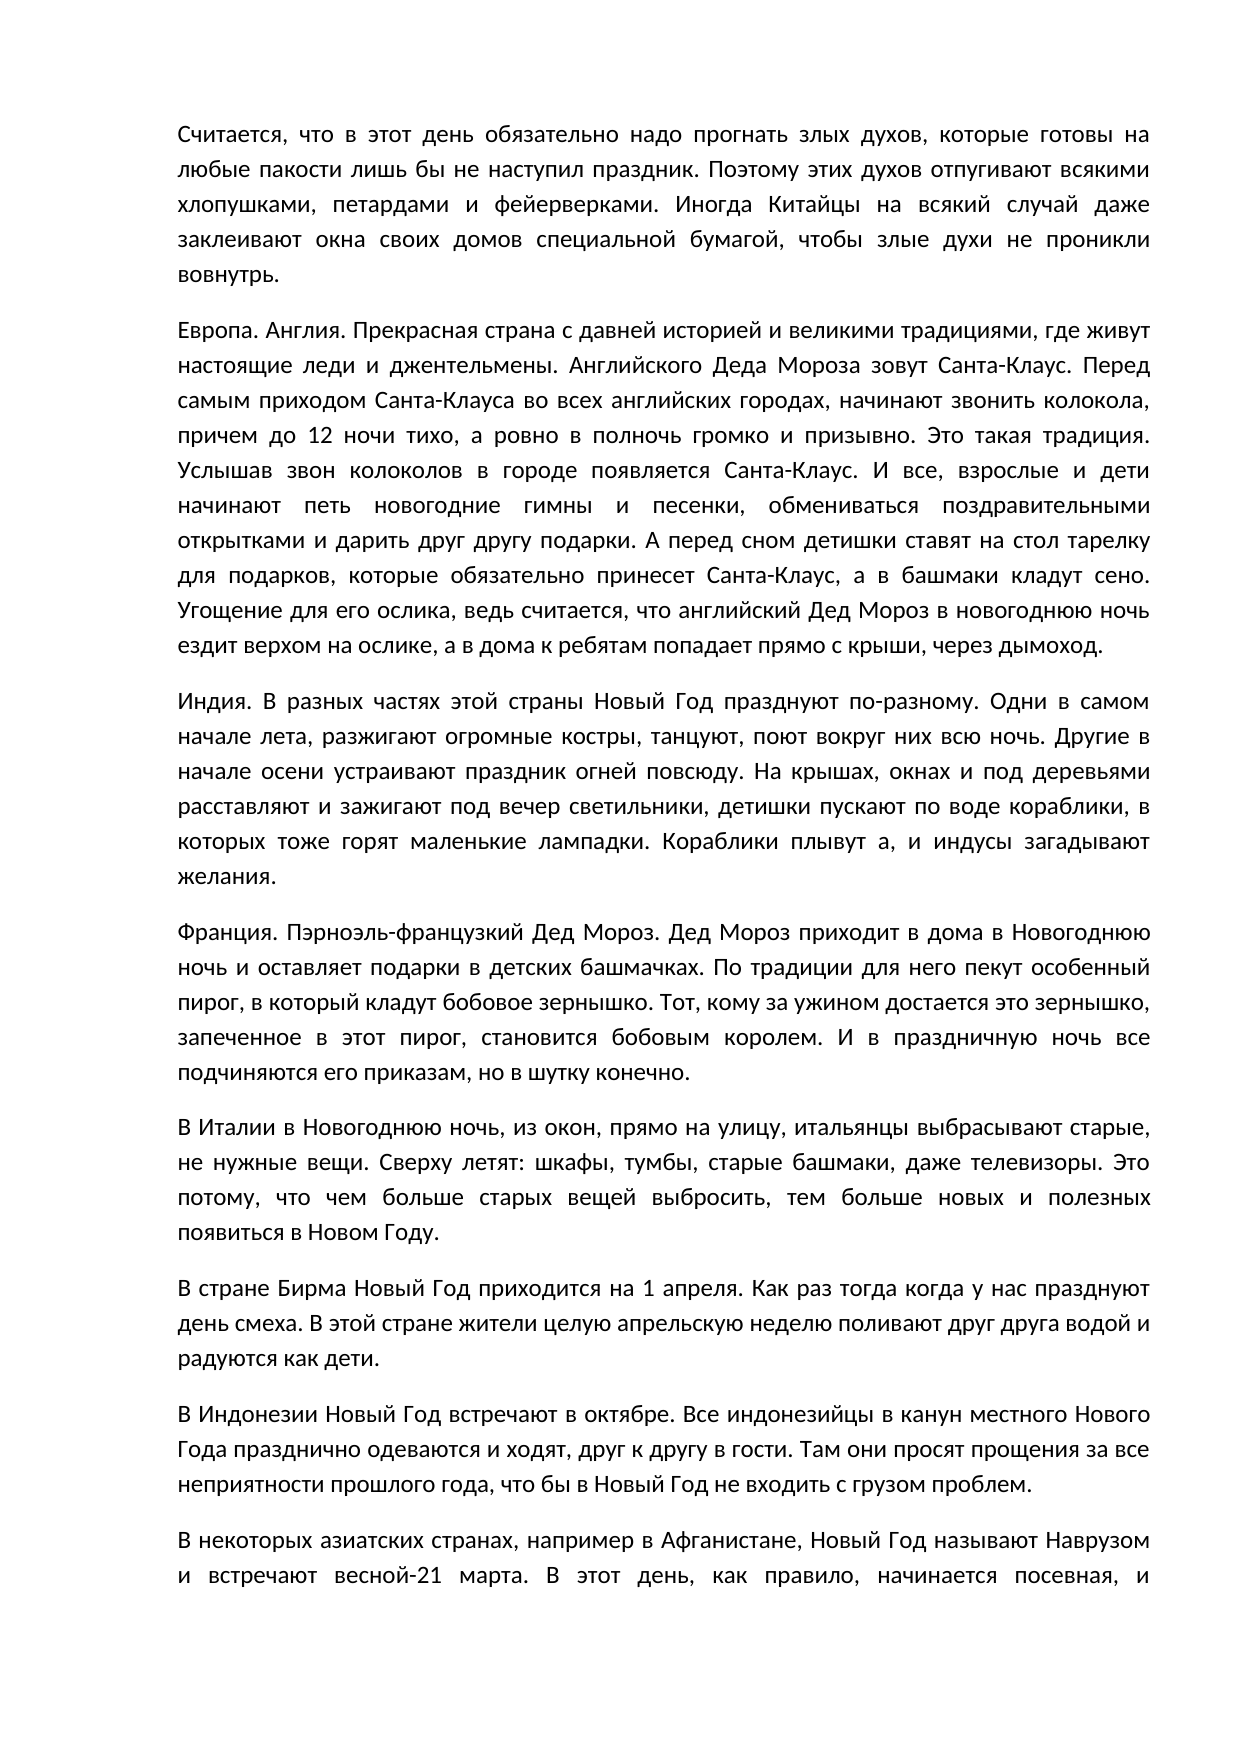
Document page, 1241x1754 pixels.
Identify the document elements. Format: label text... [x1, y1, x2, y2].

text Индия. В разных частях этой страны Новый Год празднуют по-разному. Одни в самом начале лета, разжигают огромные костры, танцуют, поют вокруг них всю ночь. Другие в начале осени устраивают праздник огней повсюду. На крышах, окнах и под деревьями расставляют и зажигают под вечер светильники, детишки пускают по воде кораблики, в которых тоже горят маленькие лампадки. Кораблики плывут а, и индусы загадывают желания. [177, 685, 1152, 890]
text Франция. Пэрноэль-французкий Дед Мороз. Дед Мороз приходит в дома в Новогоднюю ночь и оставляет подарки в детских башмачках. По традиции для него пекут особенный пирог, в который кладут бобовое зернышко. Тот, кому за ужином достается это зернышко, запеченное в этот пирог, становится бобовым королем. И в праздничную ночь все подчиняются его приказам, но в шутку конечно. [177, 916, 1152, 1086]
text В Индонезии Новый Год встречают в октябре. Все индонезийцы в канун местного Нового Года празднично одеваются и ходят, друг к другу в гости. Там они просят прощения за все неприятности прошлого года, что бы в Новый Год не входить с грузом проблем. [177, 1398, 1152, 1499]
text Европа. Англия. Прекрасная страна с давней историей и великими традициями, где живут настоящие леди и джентельмены. Английского Деда Мороза зовут Санта-Клаус. Перед самым приходом Санта-Клауса во всех английских городах, начинают звонить колокола, причем до 12 ночи тихо, а ровно в полночь громко и призывно. Это такая традиция. Услышав звон колоколов в городе появляется Санта-Клаус. И все, взрослые и дети начинают петь новогодние гимны и песенки, обмениваться поздравительными открытками и дарить друг другу подарки. А перед сном детишки ставят на стол тарелку для подарков, которые обязательно принесет Санта-Клаус, а в башмаки кладут сено. Угощение для его ослика, ведь считается, что английский Дед Мороз в новогоднюю ночь ездит верхом на ослике, а в дома к ребятам попадает прямо с крыши, через дымоход. [177, 314, 1152, 659]
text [177, 118, 1152, 289]
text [177, 1524, 1152, 1589]
text В стране Бирма Новый Год приходится на 1 апреля. Как раз тогда когда у нас празднуют день смеха. В этой стране жители целую апрельскую неделю поливают друг друга водой и радуются как дети. [177, 1272, 1152, 1373]
text В Италии в Новогоднюю ночь, из окон, прямо на улицу, итальянцы выбрасывают старые, не нужные вещи. Сверху летят: шкафы, тумбы, старые башмаки, даже телевизоры. Это потому, что чем больше старых вещей выбросить, тем больше новых и полезных появиться в Новом Году. [177, 1111, 1152, 1247]
